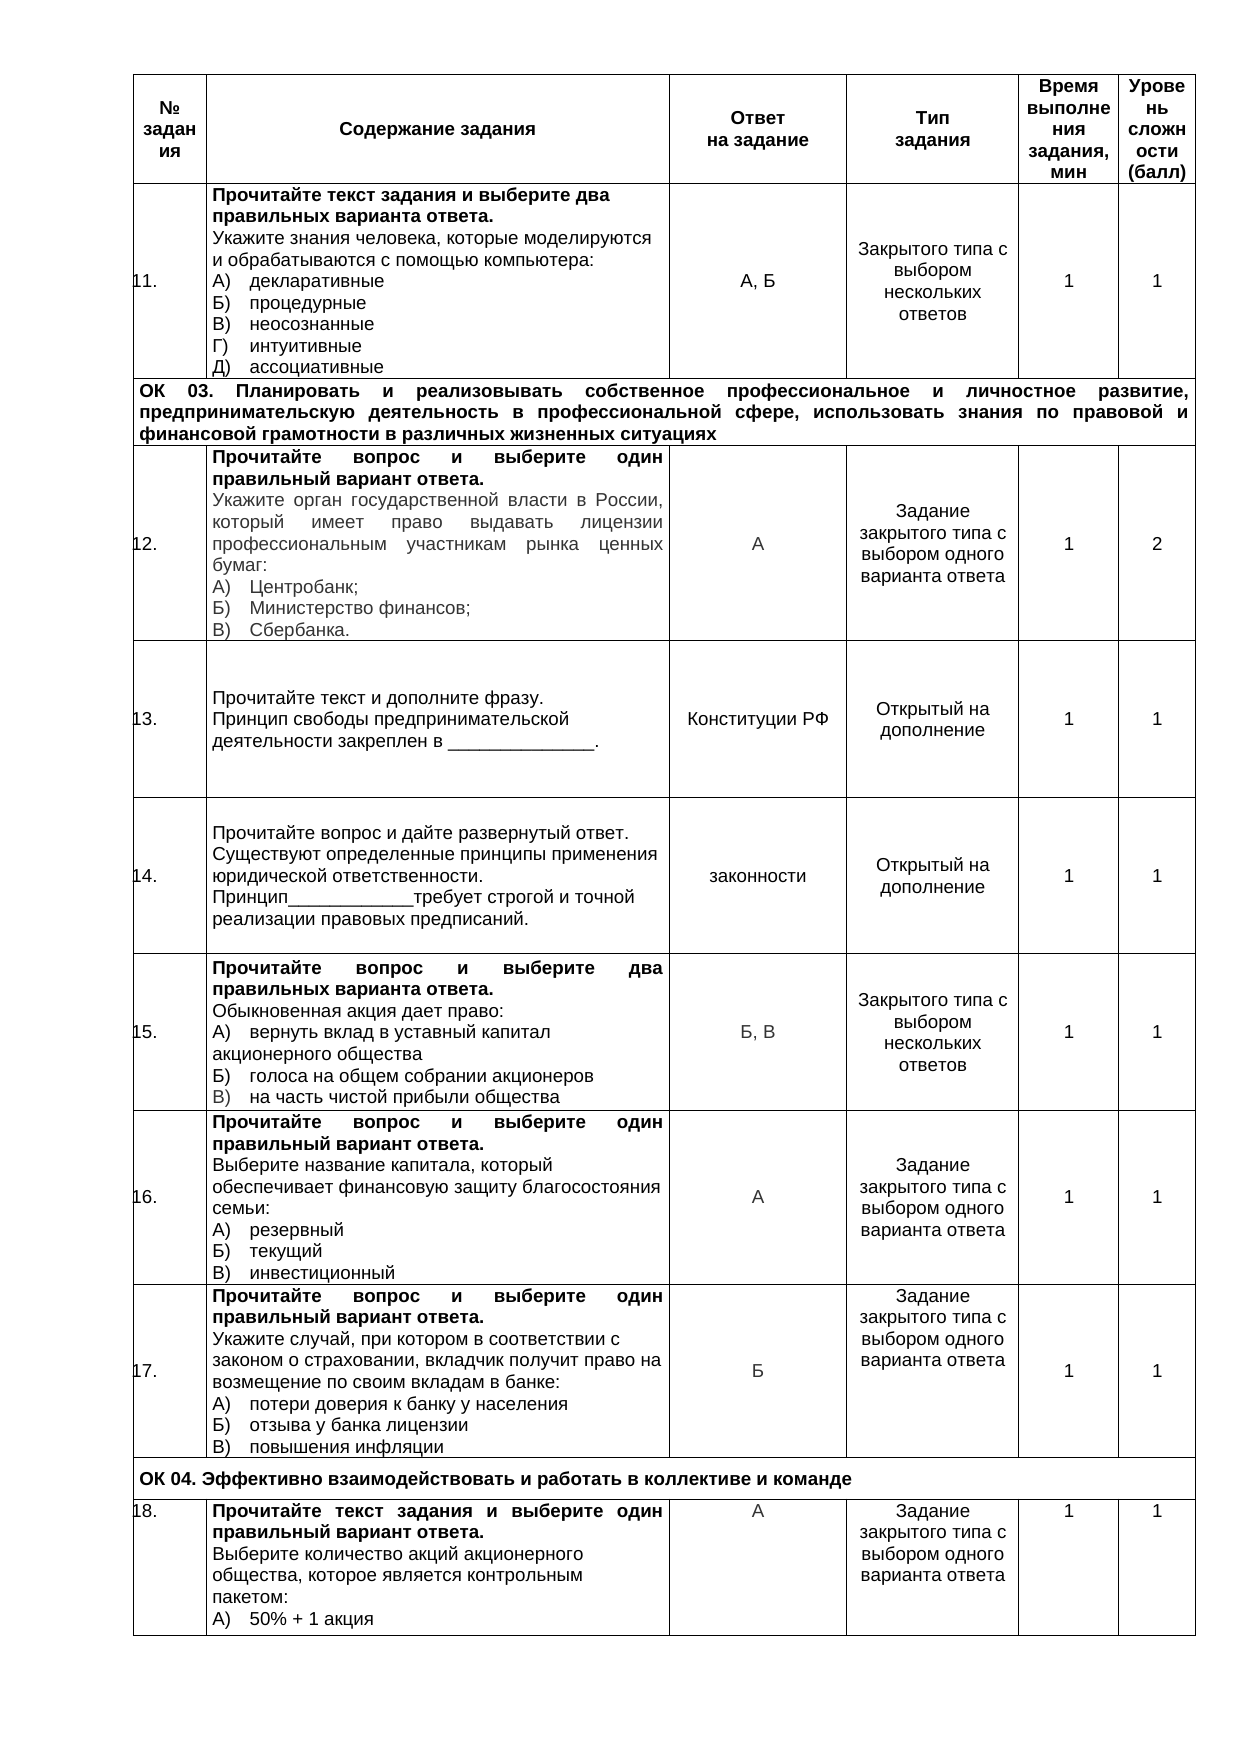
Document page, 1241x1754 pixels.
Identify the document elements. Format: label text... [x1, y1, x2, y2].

table_cell Задание закрытого типа с выбором одного варианта ответа [847, 446, 1018, 640]
table_cell 1 [1019, 641, 1118, 797]
table_cell [134, 1285, 206, 1457]
table_cell 1 [1019, 184, 1118, 378]
table_cell Прочитайте вопрос и выберите один правильный вариант ответа. Укажите случай, при котором в соответствии с законом о страховании, вкладчик получит право на возмещение по своим вкладам в банке: потери доверия к банку у населения отзыва у банка лицензии повышения инфляции [207, 1285, 669, 1457]
table_cell ОК 04. Эффективно взаимодействовать и работать в коллективе и команде [134, 1458, 1195, 1498]
table_cell [134, 641, 206, 797]
table_header Тип задания [847, 75, 1018, 183]
table_cell 1 [1119, 184, 1195, 378]
table_header Содержание задания [207, 75, 669, 183]
table_cell Прочитайте вопрос и выберите один правильный вариант ответа. Укажите орган государственной власти в России, который имеет право выдавать лицензии профессиональным участникам рынка ценных бумаг: Центробанк; Министерство финансов; Сбербанка. [207, 446, 669, 640]
table_cell А [670, 446, 846, 640]
table_header Время выполнения задания, мин [1019, 75, 1118, 183]
table_cell Открытый на дополнение [847, 641, 1018, 797]
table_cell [847, 1500, 1018, 1635]
table_cell 1 [1019, 1500, 1118, 1635]
table_cell ОК 03. Планировать и реализовывать собственное профессиональное и личностное развитие, предпринимательскую деятельность в профессиональной сфере, использовать знания по правовой и финансовой грамотности в различных жизненных ситуациях [134, 379, 1195, 445]
table_cell Прочитайте вопрос и выберите два правильных варианта ответа. Обыкновенная акция дает право: вернуть вклад в уставный капитал акционерного общества голоса на общем собрании акционеров на часть чистой прибыли общества [207, 954, 669, 1110]
table_header Уровень сложности (балл) [1119, 75, 1195, 183]
table_cell 1 [1019, 798, 1118, 953]
table_cell [134, 1111, 206, 1283]
table_cell Задание закрытого типа с выбором одного варианта ответа [847, 1111, 1018, 1283]
table_cell А [670, 1111, 846, 1283]
table_cell 1 [1119, 1285, 1195, 1457]
table_cell Б, В [670, 954, 846, 1110]
table_cell Закрытого типа с выбором нескольких ответов [847, 954, 1018, 1110]
table_cell [134, 446, 206, 640]
table_cell 1 [1019, 446, 1118, 640]
table_cell Конституции РФ [670, 641, 846, 797]
table_cell 1 [1119, 798, 1195, 953]
table_cell [134, 1500, 206, 1635]
table_cell Закрытого типа с выбором нескольких ответов [847, 184, 1018, 378]
table_cell 1 [1119, 1500, 1195, 1635]
table_cell [134, 954, 206, 1110]
table_cell 2 [1119, 446, 1195, 640]
table_cell Задание закрытого типа с выбором одного варианта ответа [847, 1285, 1018, 1457]
table_cell А, Б [670, 184, 846, 378]
table_cell 1 [1019, 954, 1118, 1110]
table_cell 1 [1019, 1111, 1118, 1283]
table_cell законности [670, 798, 846, 953]
table_cell Прочитайте текст и дополните фразу. Принцип свободы предпринимательской деятельности закреплен в ______________. [207, 641, 669, 797]
table_cell Прочитайте вопрос и дайте развернутый ответ. Существуют определенные принципы применения юридической ответственности. Принцип____________требует строгой и точной реализации правовых предписаний. [207, 798, 669, 953]
table_cell 1 [1019, 1285, 1118, 1457]
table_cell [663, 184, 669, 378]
table_cell Б [670, 1285, 846, 1457]
table_cell Открытый на дополнение [847, 798, 1018, 953]
table_cell Прочитайте вопрос и выберите один правильный вариант ответа. Выберите название капитала, который обеспечивает финансовую защиту благосостояния семьи: резервный текущий инвестиционный [207, 1111, 669, 1283]
table_cell 1 [1119, 641, 1195, 797]
table_cell А [670, 1500, 846, 1635]
table_header Ответ на задание [670, 75, 846, 183]
table_cell 1 [1119, 1111, 1195, 1283]
table_cell 1 [1119, 954, 1195, 1110]
table_header № задания [134, 75, 206, 183]
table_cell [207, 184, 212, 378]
table_cell [134, 798, 206, 953]
table_cell [134, 184, 206, 378]
